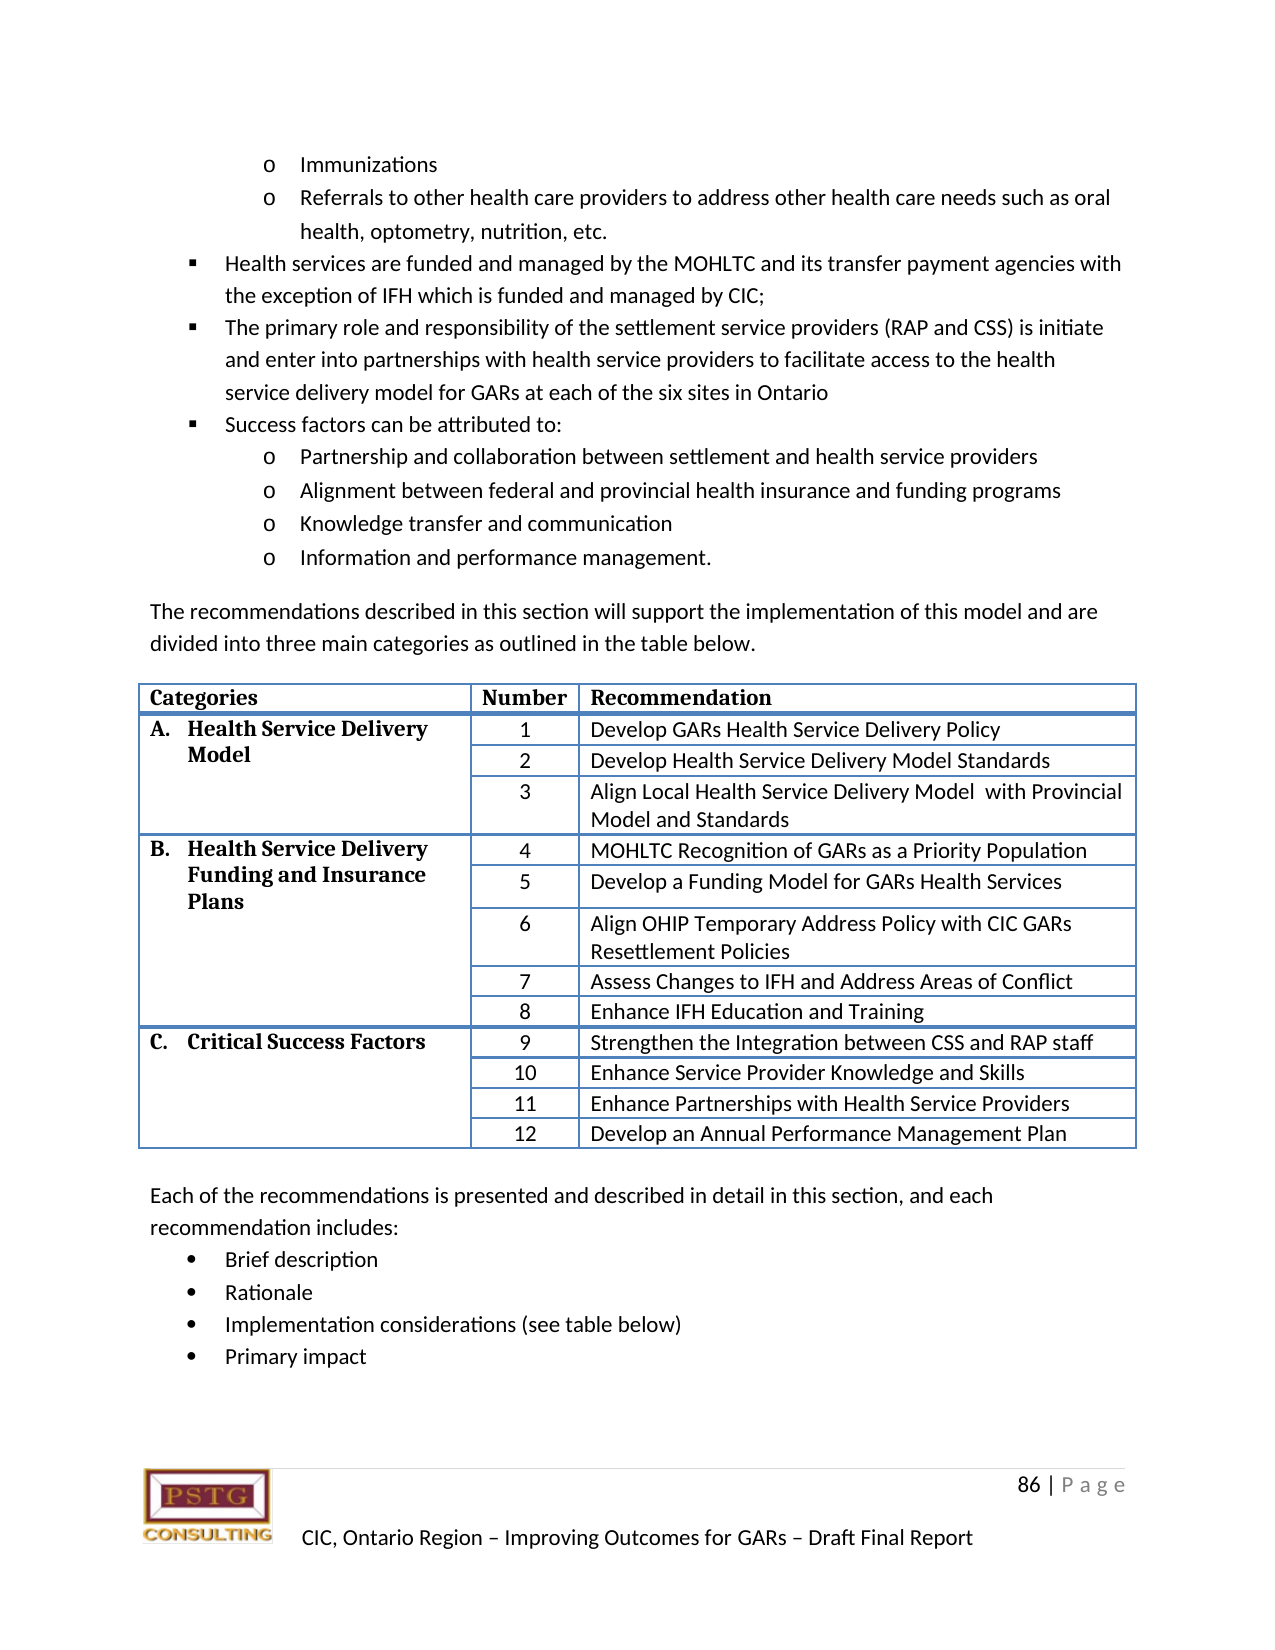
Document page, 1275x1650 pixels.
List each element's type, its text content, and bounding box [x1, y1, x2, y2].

list Rationale [187, 1278, 1125, 1306]
list Information and performance management. [262, 543, 1125, 572]
table_cell 5 [472, 866, 578, 907]
table_cell Critical Success Factors [140, 1029, 470, 1147]
table_cell Assess Changes to IFH and Address Areas of Conflict [580, 967, 1135, 995]
list Success factors can be attributed to: [187, 410, 1125, 438]
table_cell 9 [472, 1029, 578, 1056]
table_cell Develop an Annual Performance Management Plan [580, 1119, 1135, 1147]
table_header Recommendation [580, 685, 1135, 711]
text The recommendations described in this section will support the implementation of this model and are divided into three main categories as outlined in the table below. [150, 597, 1125, 657]
table_cell 4 [472, 836, 578, 864]
list Implementation considerations (see table below) [187, 1310, 1125, 1338]
table_cell Strengthen the Integration between CSS and RAP staff [580, 1029, 1135, 1056]
list Referrals to other health care providers to address other health care needs such as oral health, optometry, nutrition, etc. [262, 183, 1125, 245]
table_cell 6 [472, 909, 578, 965]
list Health services are funded and managed by the MOHLTC and its transfer payment agencies with the exception of IFH which is funded and managed by CIC; [187, 249, 1125, 309]
picture [142, 1468, 274, 1545]
table_cell Enhance IFH Education and Training [580, 997, 1135, 1025]
table_cell Develop a Funding Model for GARs Health Services [580, 866, 1135, 907]
list Primary impact [187, 1342, 1125, 1370]
table_cell Align Local Health Service Delivery Model with Provincial Model and Standards [580, 777, 1135, 833]
text Each of the recommendations is presented and described in detail in this section, and each recommendation includes: [150, 1181, 1125, 1241]
table_cell Health Service Delivery Model [140, 716, 470, 833]
list Partnership and collaboration between settlement and health service providers [262, 442, 1125, 471]
table_cell Develop Health Service Delivery Model Standards [580, 746, 1135, 775]
list Brief description [187, 1245, 1125, 1273]
table_cell 1 [472, 716, 578, 743]
list Knowledge transfer and communication [262, 509, 1125, 538]
table_cell 10 [472, 1059, 578, 1087]
table_cell Develop GARs Health Service Delivery Policy [580, 716, 1135, 743]
list Alignment between federal and provincial health insurance and funding programs [262, 476, 1125, 505]
table_cell Align OHIP Temporary Address Policy with CIC GARs Resettlement Policies [580, 909, 1135, 965]
list The primary role and responsibility of the settlement service providers (RAP and CSS) is initiate and enter into partnerships with health service providers to facilitate access to the health service delivery model for GARs at each of the six sites in Ontario [187, 313, 1125, 406]
table_cell MOHLTC Recognition of GARs as a Priority Population [580, 836, 1135, 864]
table_cell Enhance Service Provider Knowledge and Skills [580, 1059, 1135, 1087]
table_cell 2 [472, 746, 578, 775]
table_cell 11 [472, 1089, 578, 1117]
table_cell 8 [472, 997, 578, 1025]
list Immunizations [262, 150, 1125, 179]
table_cell Health Service Delivery Funding and Insurance Plans [140, 836, 470, 1025]
table_cell 3 [472, 777, 578, 833]
table_header Categories [140, 685, 470, 711]
table_cell 7 [472, 967, 578, 995]
table_cell Enhance Partnerships with Health Service Providers [580, 1089, 1135, 1117]
table_header Number [472, 685, 578, 711]
table_cell 12 [472, 1119, 578, 1147]
